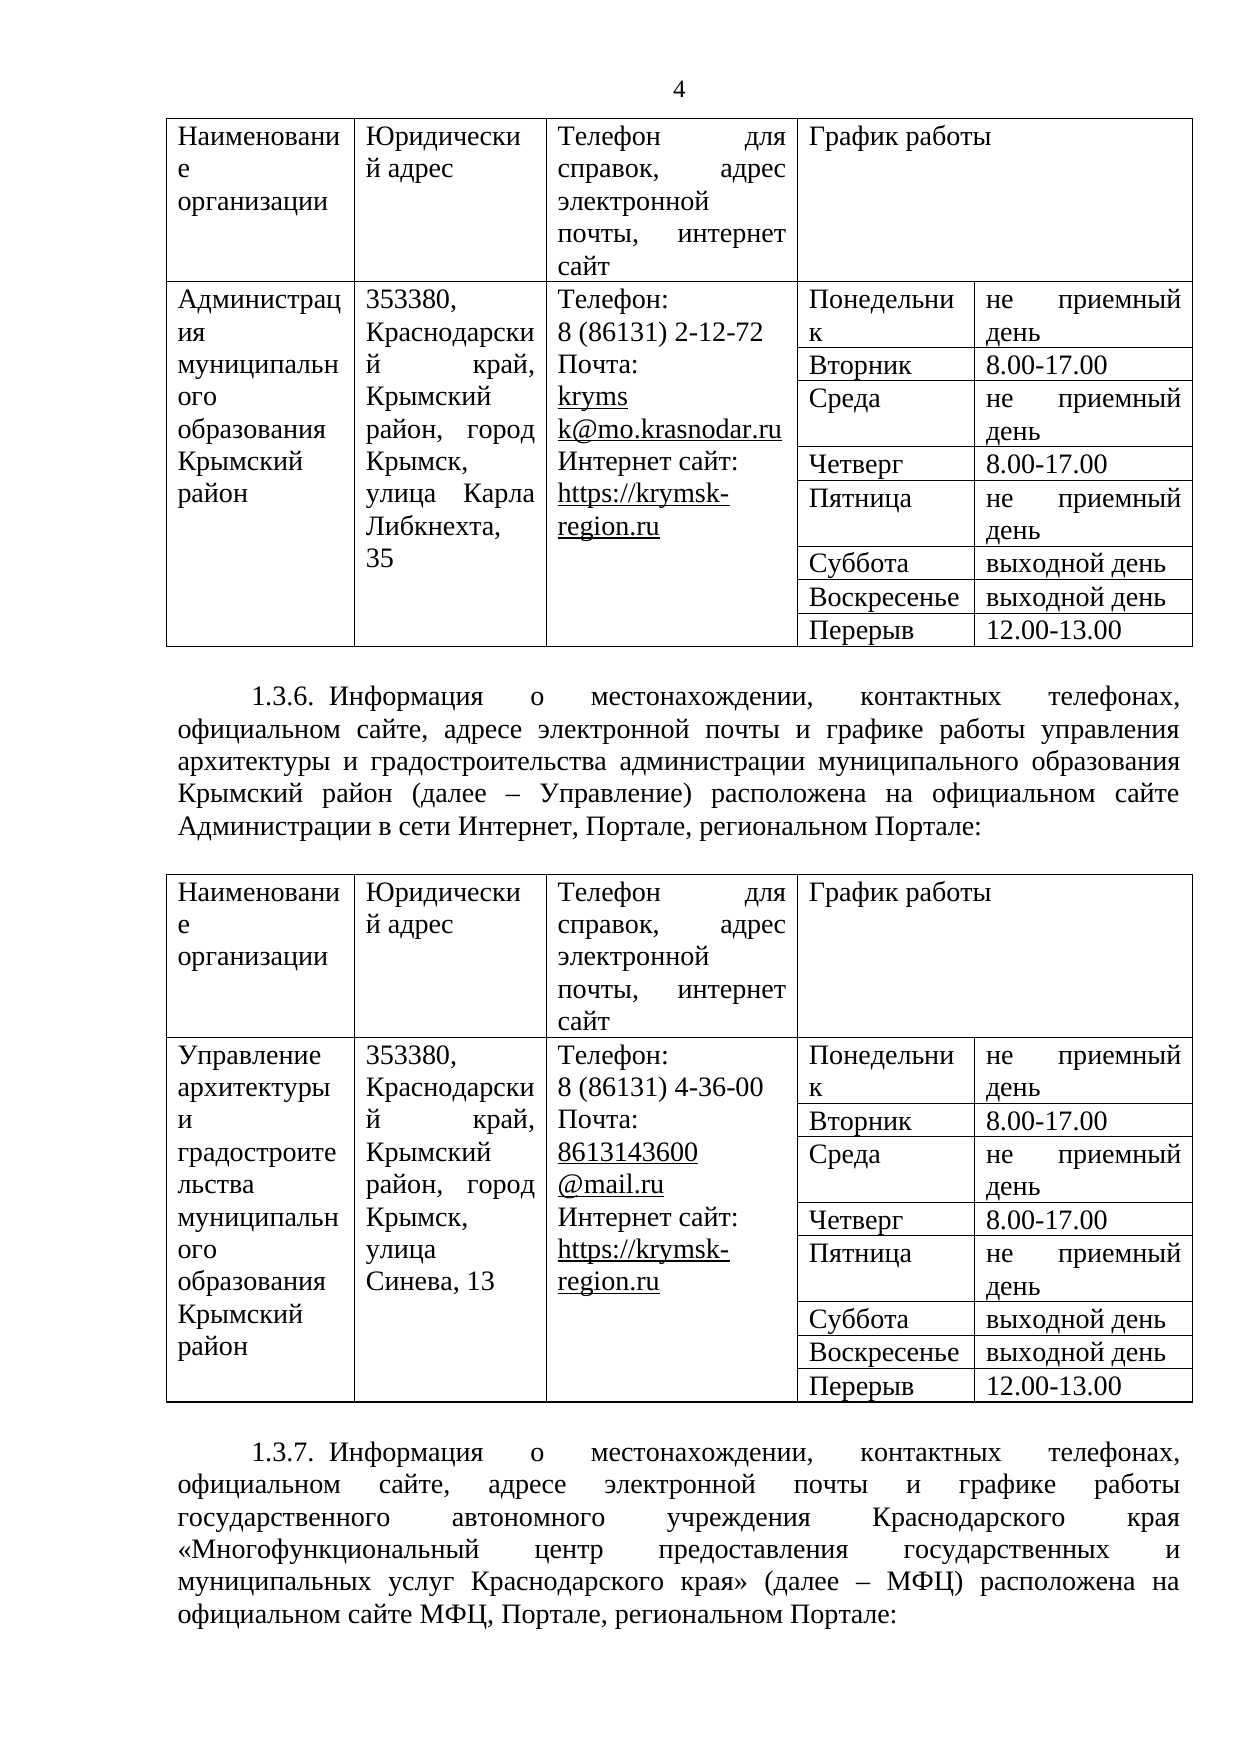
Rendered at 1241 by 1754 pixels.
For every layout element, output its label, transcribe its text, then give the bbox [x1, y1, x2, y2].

table_header Юридический адрес [355, 875, 546, 1037]
table_header График работы [798, 119, 1192, 281]
table_cell 353380, Краснодарский край, Крымский район, город Крымск, улица Синева, 13 [355, 1038, 546, 1401]
table_cell не приемный день [975, 481, 1192, 546]
table_cell не приемный день [975, 381, 1192, 446]
table_cell Вторник [798, 1104, 974, 1136]
table_cell Воскресенье [798, 580, 974, 612]
table_header Наименование организации [167, 875, 354, 1037]
table_cell не приемный день [975, 1236, 1192, 1301]
table_cell Суббота [798, 1302, 974, 1334]
table_cell 353380, Краснодарский край, Крымский район, город Крымск, улица Карла Либкнехта, 35 [355, 282, 546, 646]
table_cell 8.00-17.00 [975, 1203, 1192, 1235]
table_cell не приемный день [975, 282, 1192, 347]
table_header Телефон для справок, адрес электронной почты, интернет сайт [547, 119, 797, 281]
table_cell Четверг [798, 1203, 974, 1235]
table_cell 8.00-17.00 [975, 447, 1192, 480]
table_header График работы [798, 875, 1192, 1037]
text 1.3.6. Информация о местонахождении, контактных телефонах, официальном сайте, адресе электронной почты и графике работы управления архитектуры и градостроительства администрации муниципального образования Крымский район (далее – Управление) расположена на официальном сайте Администрации в сети Интернет, Портале, региональном Портале: [177, 679, 1181, 841]
table_cell Пятница [798, 481, 974, 546]
table_cell Среда [798, 1137, 974, 1202]
table_cell Воскресенье [798, 1336, 974, 1368]
table_cell выходной день [975, 580, 1192, 612]
table_cell Вторник [798, 348, 974, 380]
table_cell Управление архитектуры и градостроительства муниципального образования Крымский район [167, 1038, 354, 1401]
table_cell Четверг [798, 447, 974, 480]
table_cell Перерыв [798, 1369, 974, 1401]
table_cell выходной день [975, 547, 1192, 579]
table_cell не приемный день [975, 1137, 1192, 1202]
text 1.3.7. Информация о местонахождении, контактных телефонах, официальном сайте, адресе электронной почты и графике работы государственного автономного учреждения Краснодарского края «Многофункциональный центр предоставления государственных и муниципальных услуг Краснодарского края» (далее – МФЦ) расположена на официальном сайте МФЦ, Портале, региональном Портале: [177, 1435, 1181, 1629]
table_cell Понедельник [798, 282, 974, 347]
table_cell 12.00-13.00 [975, 614, 1192, 646]
table_cell Телефон: 8 (86131) 2-12-72 Почта: krymsk@mo.krasnodar.ru Интернет сайт: https://krymsk-region.ru [547, 282, 797, 646]
table_cell выходной день [975, 1302, 1192, 1334]
table_cell Перерыв [798, 614, 974, 646]
table_cell 8.00-17.00 [975, 1104, 1192, 1136]
table_cell Среда [798, 381, 974, 446]
table_cell Суббота [798, 547, 974, 579]
table_cell Пятница [798, 1236, 974, 1301]
table_header Телефон для справок, адрес электронной почты, интернет сайт [547, 875, 797, 1037]
table_cell Администрация муниципального образования Крымский район [167, 282, 354, 646]
table_cell выходной день [975, 1336, 1192, 1368]
table_cell не приемный день [975, 1038, 1192, 1102]
table_cell Телефон: 8 (86131) 4-36-00 Почта: 8613143600@mail.ru Интернет сайт: https://krymsk-region.ru [547, 1038, 797, 1401]
table_cell 8.00-17.00 [975, 348, 1192, 380]
table_header Юридический адрес [355, 119, 546, 281]
table_cell 12.00-13.00 [975, 1369, 1192, 1401]
table_cell Понедельник [798, 1038, 974, 1102]
table_header Наименование организации [167, 119, 354, 281]
